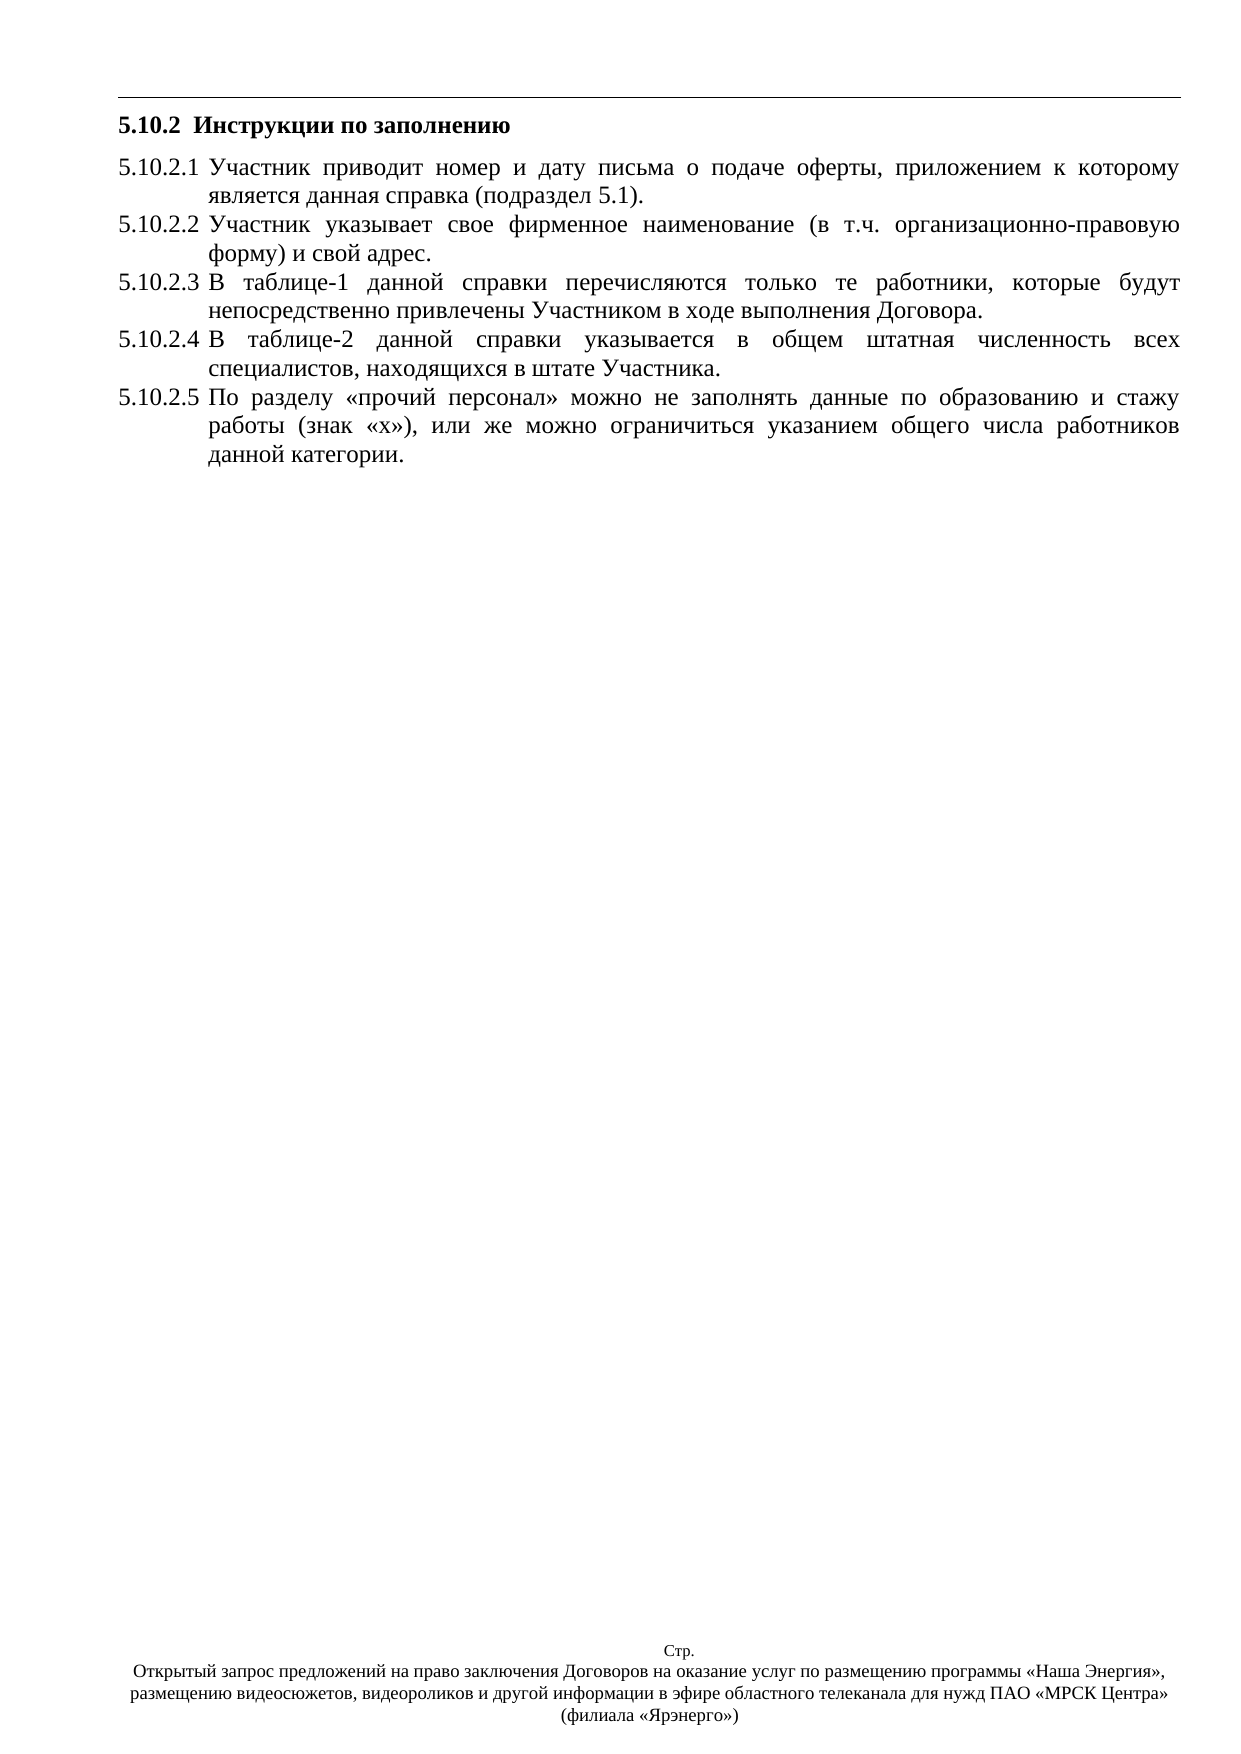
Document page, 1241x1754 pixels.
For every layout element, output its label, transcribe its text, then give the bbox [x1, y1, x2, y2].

list Участник приводит номер и дату письма о подаче оферты, приложением к которому является данная справка (подраздел 5.1). [118, 152, 1181, 209]
list По разделу «прочий персонал» можно не заполнять данные по образованию и стажу работы (знак «х»), или же можно ограничиться указанием общего числа работников данной категории. [118, 382, 1181, 468]
list В таблице-1 данной справки перечисляются только те работники, которые будут непосредственно привлечены Участником в ходе выполнения Договора. [118, 267, 1181, 324]
list Участник указывает свое фирменное наименование (в т.ч. организационно-правовую форму) и свой адрес. [118, 209, 1181, 267]
list В таблице-2 данной справки указывается в общем штатная численность всех специалистов, находящихся в штате Участника. [118, 324, 1181, 382]
subtitle Инструкции по заполнению [118, 111, 1181, 139]
